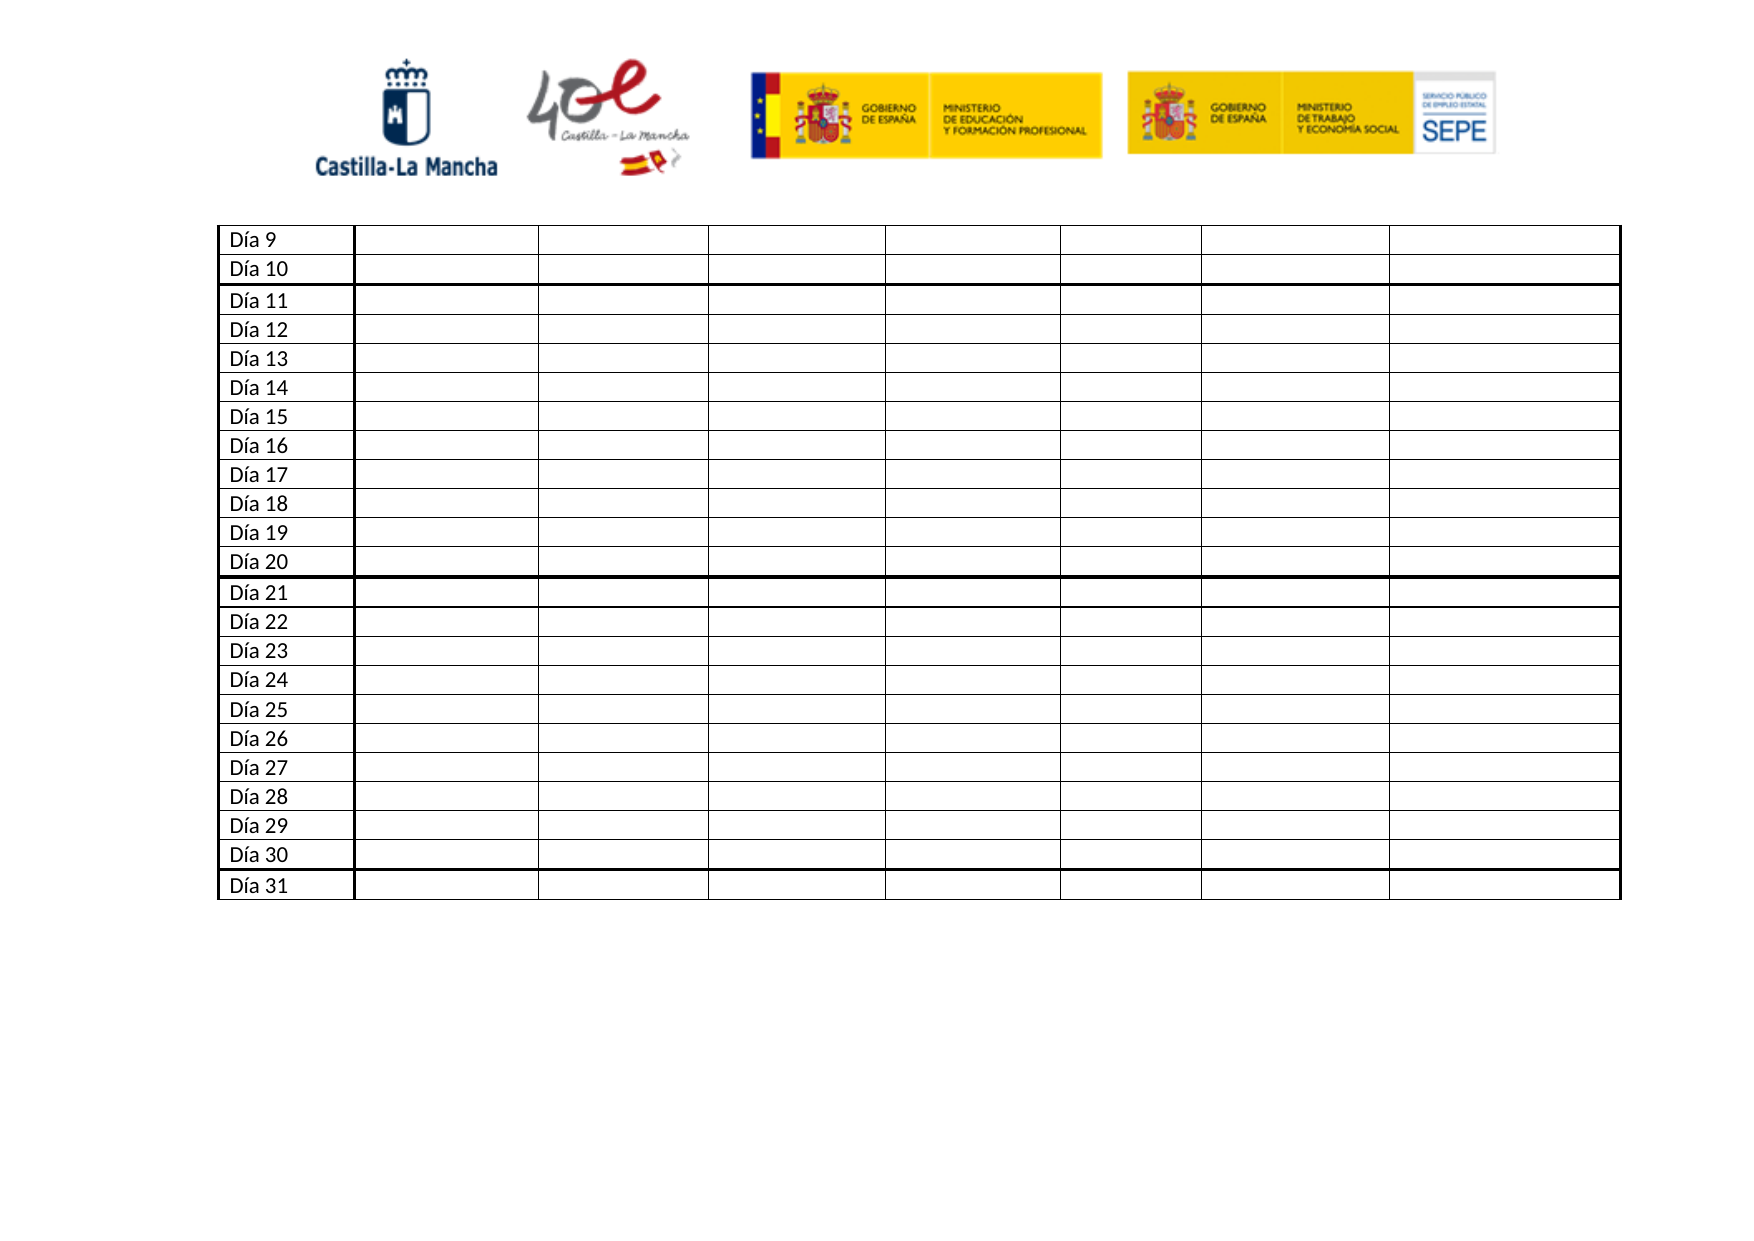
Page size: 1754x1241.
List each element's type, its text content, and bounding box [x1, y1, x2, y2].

table_cell [356, 402, 538, 430]
table_cell Día 29 [220, 811, 353, 839]
table_cell [539, 286, 708, 314]
table_cell [1202, 373, 1389, 401]
table_cell [356, 489, 538, 517]
table_cell [1061, 637, 1201, 664]
table_cell Día 28 [220, 782, 353, 810]
table_cell [886, 608, 1060, 636]
table_cell [886, 315, 1060, 343]
table_cell [709, 579, 885, 606]
table_cell [356, 547, 538, 575]
table_cell [1202, 695, 1389, 723]
table_cell [1390, 344, 1619, 372]
table_cell [1390, 840, 1619, 868]
table_cell [1390, 782, 1619, 810]
table_cell [1202, 402, 1389, 430]
table_cell [1202, 547, 1389, 575]
table_cell Día 25 [220, 695, 353, 723]
table_cell [1061, 695, 1201, 723]
table_cell [886, 286, 1060, 314]
table_cell [539, 402, 708, 430]
table_cell [709, 373, 885, 401]
table_cell [886, 226, 1060, 253]
table_cell Día 11 [220, 286, 353, 314]
table_cell [709, 286, 885, 314]
table_cell [886, 871, 1060, 899]
table_cell Día 31 [220, 871, 353, 899]
table_cell [539, 226, 708, 253]
table_cell Día 13 [220, 344, 353, 372]
table_cell [1202, 460, 1389, 488]
table_cell [886, 402, 1060, 430]
table_cell [1202, 315, 1389, 343]
table_cell [1061, 518, 1201, 546]
table_cell [709, 782, 885, 810]
table_cell [709, 840, 885, 868]
table_cell [1202, 637, 1389, 664]
table_cell [539, 255, 708, 283]
table_cell [539, 373, 708, 401]
table_cell [1202, 489, 1389, 517]
table_cell [356, 608, 538, 636]
table_cell [1390, 431, 1619, 459]
table_cell [1202, 286, 1389, 314]
table_cell [539, 518, 708, 546]
table_cell [1202, 871, 1389, 899]
table_cell [539, 608, 708, 636]
table_cell [709, 518, 885, 546]
table_cell [886, 753, 1060, 781]
table_cell [539, 579, 708, 606]
table_cell [1390, 608, 1619, 636]
table_cell [539, 782, 708, 810]
table_cell [1202, 666, 1389, 694]
table_cell Día 23 [220, 637, 353, 664]
table_cell [709, 255, 885, 283]
table_cell [709, 402, 885, 430]
table_cell [886, 518, 1060, 546]
table_cell [539, 724, 708, 752]
table_cell [709, 608, 885, 636]
table_cell [539, 666, 708, 694]
table_cell Día 16 [220, 431, 353, 459]
table_cell [539, 431, 708, 459]
table_cell [709, 666, 885, 694]
table_cell [1390, 402, 1619, 430]
table_cell [709, 315, 885, 343]
table_cell [1061, 753, 1201, 781]
table_cell [1061, 489, 1201, 517]
table_cell [1202, 518, 1389, 546]
table_cell [1202, 255, 1389, 283]
table_cell [1061, 373, 1201, 401]
table_cell [1390, 666, 1619, 694]
table_cell [1061, 666, 1201, 694]
table_cell Día 12 [220, 315, 353, 343]
table_cell [1202, 431, 1389, 459]
table_cell [356, 286, 538, 314]
table_cell [356, 460, 538, 488]
table_cell [1390, 579, 1619, 606]
table_cell [1390, 518, 1619, 546]
table_cell [1061, 608, 1201, 636]
table_cell [1202, 608, 1389, 636]
table_cell [1390, 871, 1619, 899]
table_cell [1390, 811, 1619, 839]
table_cell [709, 695, 885, 723]
table_cell [709, 344, 885, 372]
table_cell [1061, 402, 1201, 430]
table_cell Día 18 [220, 489, 353, 517]
table_cell [709, 753, 885, 781]
table_cell [539, 489, 708, 517]
table_cell [356, 344, 538, 372]
table_cell Día 27 [220, 753, 353, 781]
table_cell [539, 811, 708, 839]
table_cell [1061, 226, 1201, 253]
table_cell [886, 637, 1060, 664]
table_cell [539, 460, 708, 488]
table_cell [1061, 255, 1201, 283]
table_cell [1390, 286, 1619, 314]
table_cell [709, 431, 885, 459]
table_cell Día 15 [220, 402, 353, 430]
table_cell [1202, 226, 1389, 253]
table_cell [886, 695, 1060, 723]
table_cell Día 22 [220, 608, 353, 636]
table_cell [1061, 811, 1201, 839]
table_cell [1061, 579, 1201, 606]
table_cell [886, 840, 1060, 868]
table_cell [709, 547, 885, 575]
table_cell [356, 315, 538, 343]
table_cell [886, 666, 1060, 694]
table_cell [886, 460, 1060, 488]
table_cell [1061, 286, 1201, 314]
table_cell [1061, 782, 1201, 810]
table_cell [1061, 460, 1201, 488]
table_cell [1061, 547, 1201, 575]
table_cell [1202, 724, 1389, 752]
table_cell [886, 579, 1060, 606]
table_cell [886, 373, 1060, 401]
table_cell [1202, 811, 1389, 839]
table_cell [1202, 840, 1389, 868]
table_cell [1202, 753, 1389, 781]
table_cell [1202, 344, 1389, 372]
table_cell [709, 811, 885, 839]
table_cell [539, 840, 708, 868]
table_cell [1202, 579, 1389, 606]
table_cell [1061, 344, 1201, 372]
table_cell Día 21 [220, 579, 353, 606]
picture [261, 0, 1513, 191]
table_cell [1061, 840, 1201, 868]
table_cell Día 14 [220, 373, 353, 401]
table_cell [1390, 637, 1619, 664]
table_cell [1390, 226, 1619, 253]
table_cell Día 17 [220, 460, 353, 488]
table_cell Día 20 [220, 547, 353, 575]
table_cell [1061, 431, 1201, 459]
table_cell [356, 431, 538, 459]
table_cell [709, 460, 885, 488]
table_cell [1390, 315, 1619, 343]
table_cell [886, 811, 1060, 839]
table_cell [709, 871, 885, 899]
table_cell [886, 431, 1060, 459]
table_cell [356, 782, 538, 810]
table_cell Día 10 [220, 255, 353, 283]
table_cell [539, 637, 708, 664]
table_cell [709, 724, 885, 752]
table_cell [1390, 724, 1619, 752]
table_cell [539, 547, 708, 575]
table_cell Día 9 [220, 226, 353, 253]
table_cell [356, 226, 538, 253]
table_cell [356, 871, 538, 899]
table_cell [1390, 373, 1619, 401]
table_cell [1061, 315, 1201, 343]
table_cell [539, 695, 708, 723]
table_cell [1061, 871, 1201, 899]
table_cell [539, 753, 708, 781]
table_cell [356, 666, 538, 694]
table_cell [1390, 547, 1619, 575]
table_cell [886, 489, 1060, 517]
table_cell [709, 226, 885, 253]
table_cell [1390, 255, 1619, 283]
table_cell [356, 373, 538, 401]
table_cell Día 19 [220, 518, 353, 546]
table_cell [356, 637, 538, 664]
table_cell [356, 840, 538, 868]
table_cell [709, 489, 885, 517]
table_cell [356, 724, 538, 752]
table_cell [356, 518, 538, 546]
table_cell [886, 724, 1060, 752]
table_cell [356, 811, 538, 839]
table_cell [886, 547, 1060, 575]
table_cell [1390, 460, 1619, 488]
table_cell [539, 315, 708, 343]
table_cell [539, 871, 708, 899]
table_cell Día 24 [220, 666, 353, 694]
table_cell [1390, 489, 1619, 517]
table_cell [356, 695, 538, 723]
table_cell [539, 344, 708, 372]
table_cell [1061, 724, 1201, 752]
table_cell [886, 782, 1060, 810]
table_cell [356, 579, 538, 606]
table_cell [886, 255, 1060, 283]
table_cell [1390, 695, 1619, 723]
table_cell [709, 637, 885, 664]
table_cell [356, 255, 538, 283]
table_cell Día 26 [220, 724, 353, 752]
table_cell [356, 753, 538, 781]
table_cell [1390, 753, 1619, 781]
table_cell [886, 344, 1060, 372]
table_cell Día 30 [220, 840, 353, 868]
table_cell [1202, 782, 1389, 810]
